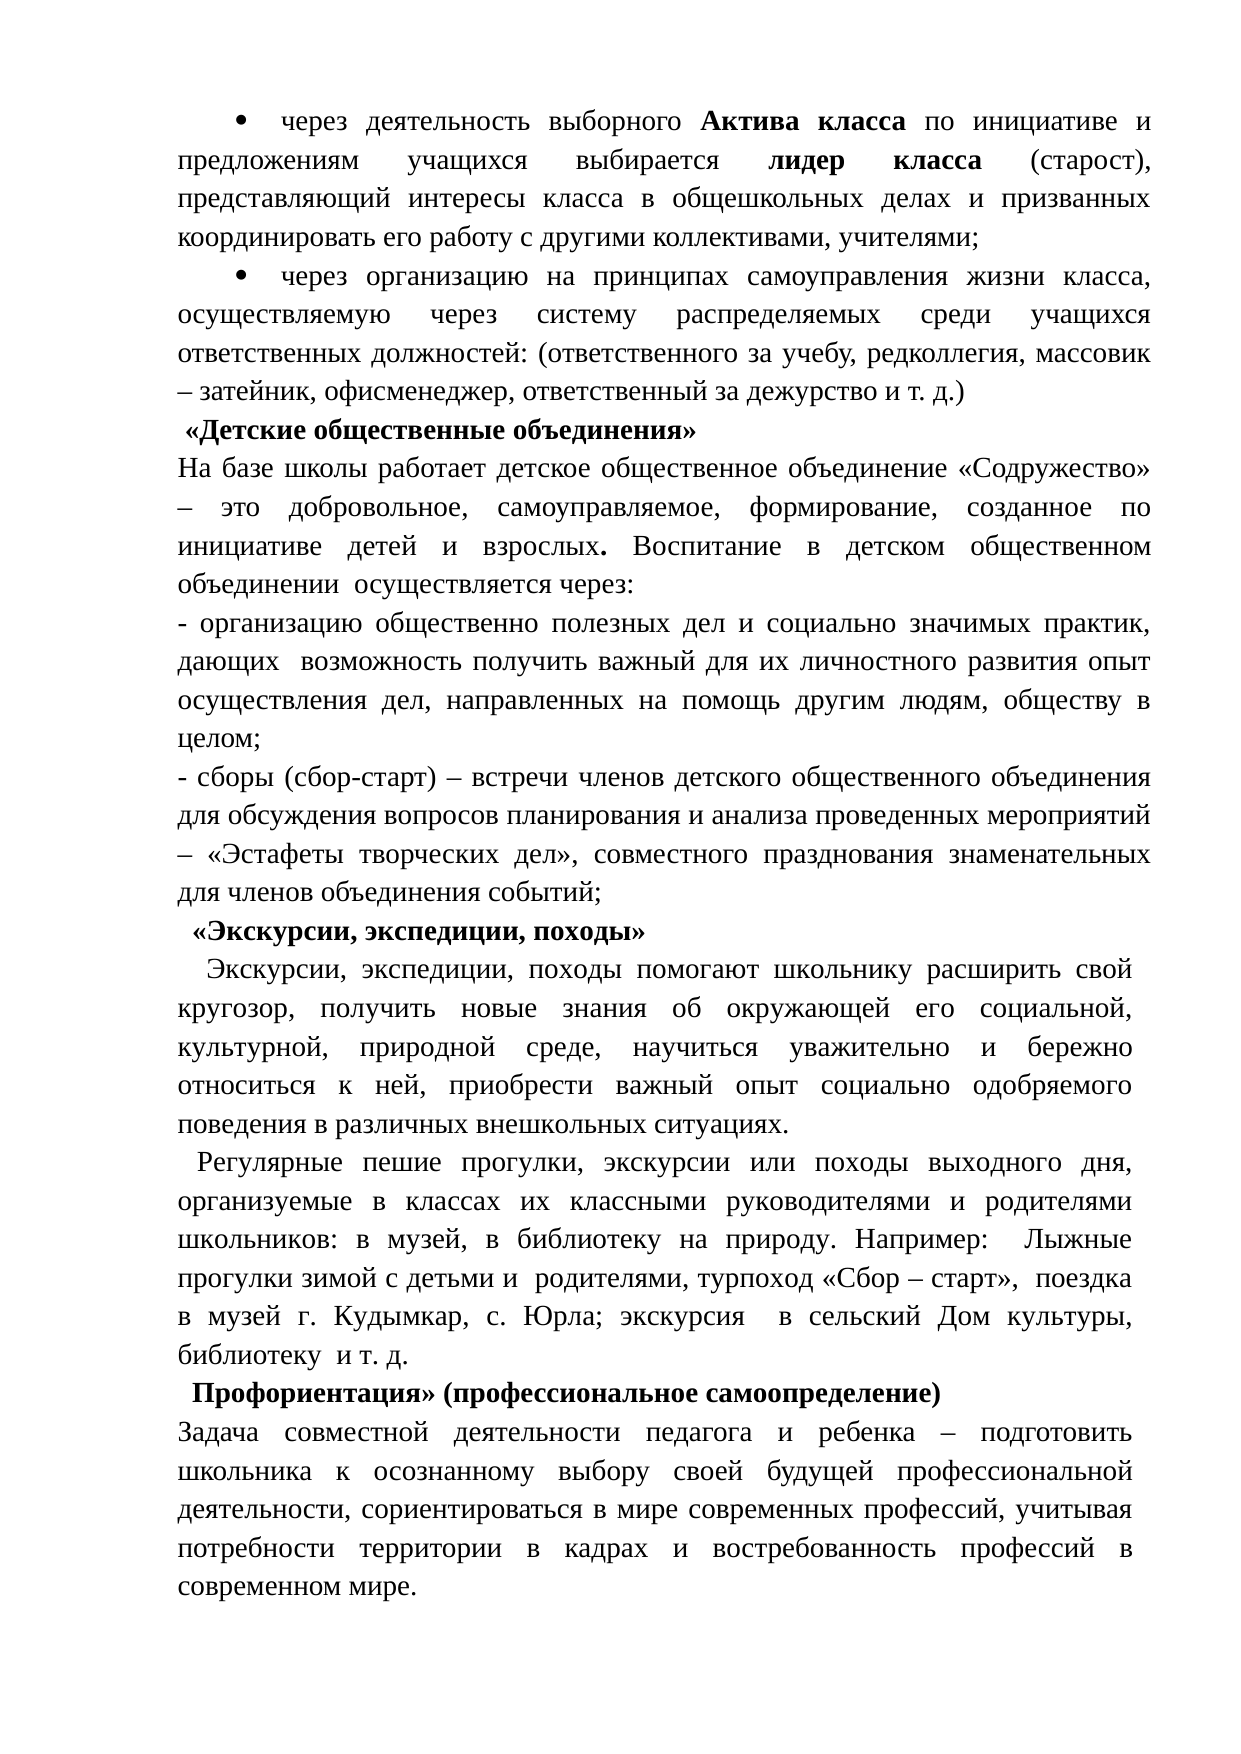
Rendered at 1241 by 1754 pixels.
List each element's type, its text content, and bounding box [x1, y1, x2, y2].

text Экскурсии, экспедиции, походы помогают школьнику расширить свой кругозор, получить новые знания об окружающей его социальной, культурной, природной среде, научиться уважительно и бережно относиться к ней, приобрести важный опыт социально одобряемого поведения в различных внешкольных ситуациях. [177, 952, 1133, 1139]
text «Детские общественные объединения» [177, 412, 1152, 446]
list через деятельность выборного Актива класса по инициативе и предложениям учащихся выбирается лидер класса (старост), представляющий интересы класса в общешкольных делах и призванных координировать его работу с другими коллективами, учителями; [177, 103, 1152, 253]
text - организацию общественно полезных дел и социально значимых практик, дающих возможность получить важный для их личностного развития опыт осуществления дел, направленных на помощь другим людям, обществу в целом; [177, 605, 1152, 754]
text Профориентация» (профессиональное самоопределение) [177, 1376, 1152, 1409]
text Регулярные пешие прогулки, экскурсии или походы выходного дня, организуемые в классах их классными руководителями и родителями школьников: в музей, в библиотеку на природу. Например: Лыжные прогулки зимой с детьми и родителями, турпоход «Сбор – старт», поездка в музей г. Кудымкар, с. Юрла; экскурсия в сельский Дом культуры, библиотеку и т. д. [177, 1144, 1133, 1371]
text На базе школы работает детское общественное объединение «Содружество» – это добровольное, самоуправляемое, формирование, созданное по инициативе детей и взрослых. Воспитание в детском общественном объединении осуществляется через: [177, 451, 1152, 600]
list через организацию на принципах самоуправления жизни класса, осуществляемую через систему распределяемых среди учащихся ответственных должностей: (ответственного за учебу, редколлегия, массовик – затейник, офисменеджер, ответственный за дежурство и т. д.) [177, 258, 1152, 407]
text Задача совместной деятельности педагога и ребенка – подготовить школьника к осознанному выбору своей будущей профессиональной деятельности, сориентироваться в мире современных профессий, учитывая потребности территории в кадрах и востребованность профессий в современном мире. [177, 1414, 1133, 1602]
text - сборы (сбор-старт) – встречи членов детского общественного объединения для обсуждения вопросов планирования и анализа проведенных мероприятий – «Эстафеты творческих дел», совместного празднования знаменательных для членов объединения событий; [177, 759, 1152, 908]
text «Экскурсии, экспедиции, походы» [177, 913, 1133, 947]
